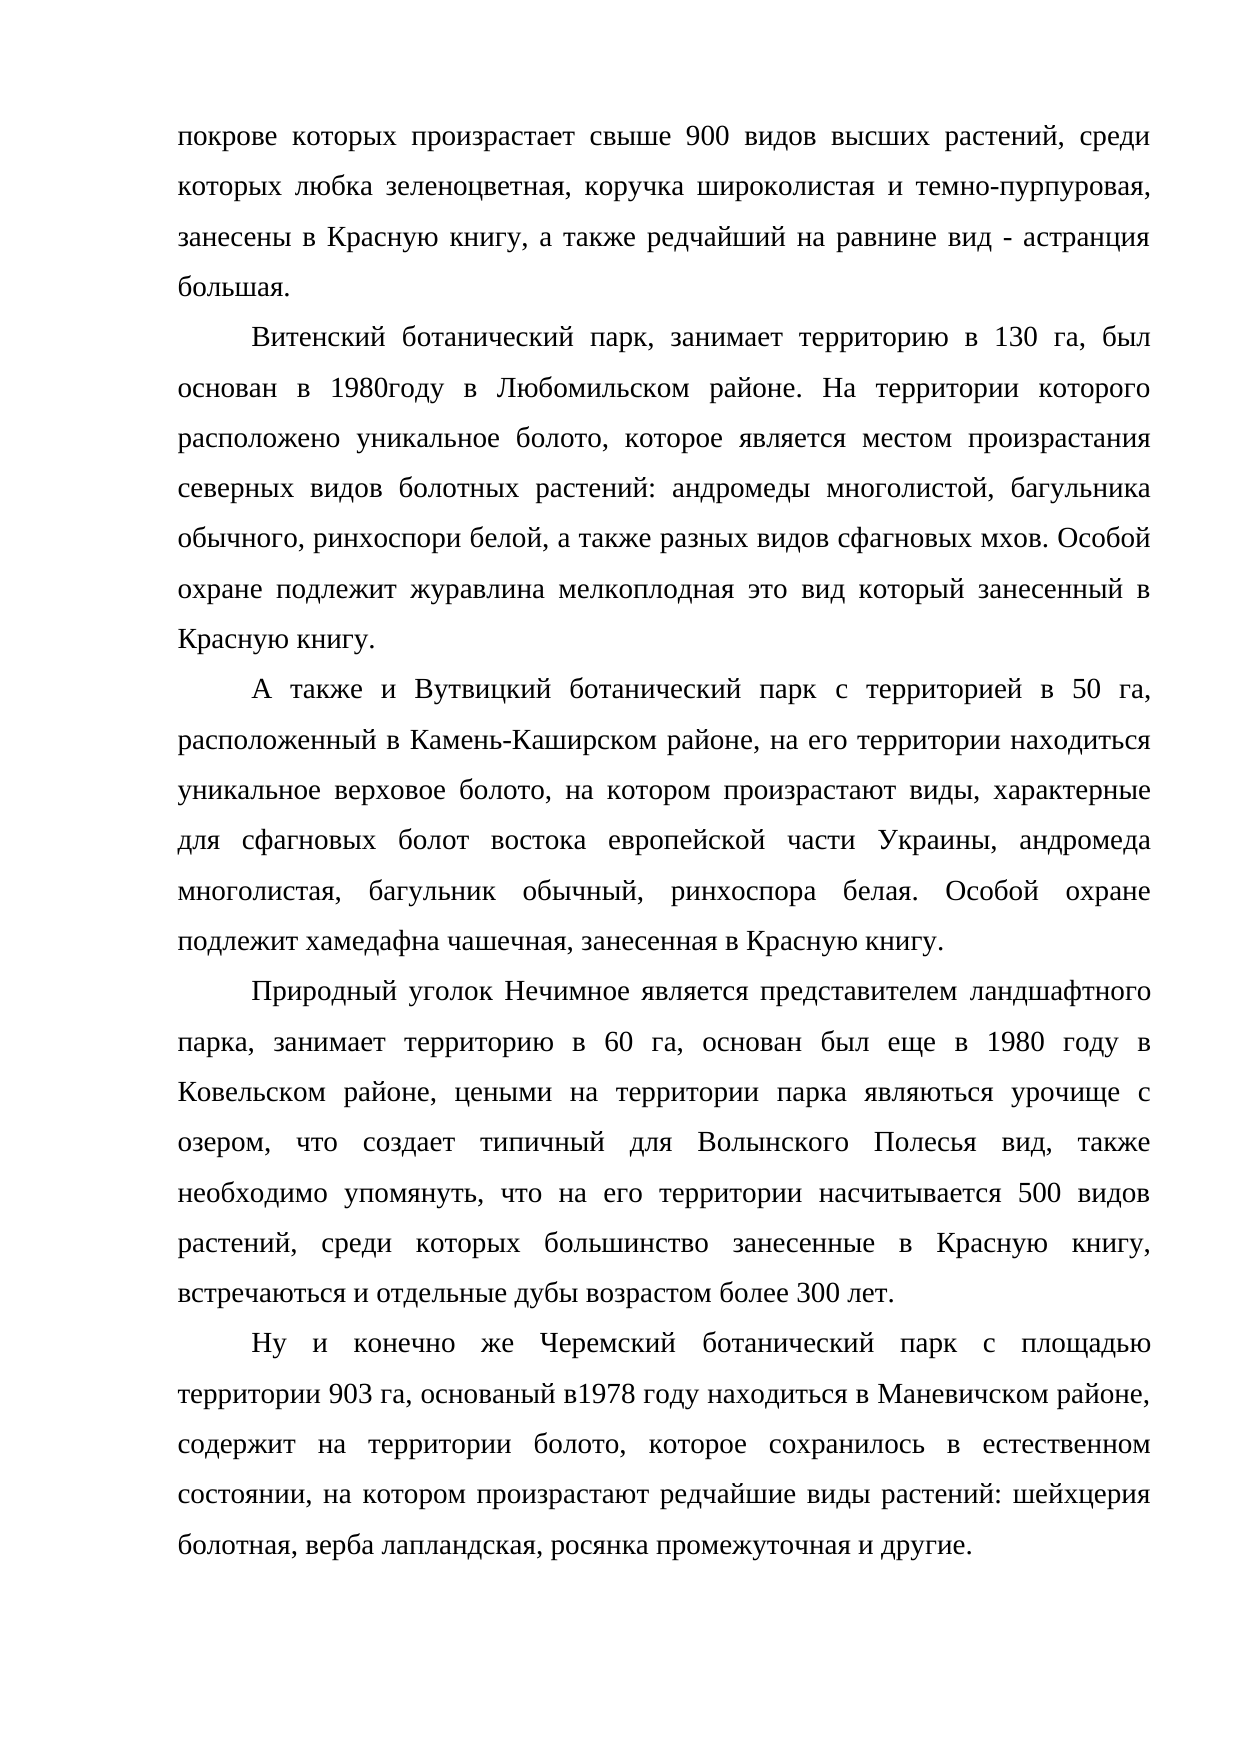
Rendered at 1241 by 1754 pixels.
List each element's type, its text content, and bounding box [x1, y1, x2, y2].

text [177, 118, 1152, 303]
text Природный уголок Нечимное является представителем ландшафтного парка, занимает территорию в 60 га, основан был еще в 1980 году в Ковельском районе, цеными на территории парка являються урочище с озером, что создает типичный для Волынского Полесья вид, также необходимо упомянуть, что на его территории насчитывается 500 видов растений, среди которых большинство занесенные в Красную книгу, встречаються и отдельные дубы возрастом более 300 лет. [177, 973, 1152, 1309]
text Ну и конечно же Черемский ботанический парк с площадью территории , основаный в1978 году находиться в Маневичском районе, содержит на территории болото, которое сохранилось в естественном состоянии, на котором произрастают редчайшие виды растений: шейхцерия болотная, верба лапландская, росянка промежуточная и другие. [177, 1326, 1152, 1560]
text А также и Вутвицкий ботанический парк с территорией в , расположенный в Камень-Каширском районе, на его территории находиться уникальное верховое болото, на котором произрастают виды, характерные для сфагновых болот востока европейской части Украины, андромеда многолистая, багульник обычный, ринхоспора белая. Особой охране подлежит хамедафна чашечная, занесенная в Красную книгу. [177, 672, 1152, 957]
text Витенский ботанический парк, занимает территорию в , был основан в 1980году в Любомильском районе. На территории которого расположено уникальное болото, которое является местом произрастания северных видов болотных растений: андромеды многолистой, багульника обычного, ринхоспори белой, а также разных видов сфагновых мхов. Особой охране подлежит журавлина мелкоплодная это вид который занесенный в Красную книгу. [177, 319, 1152, 655]
